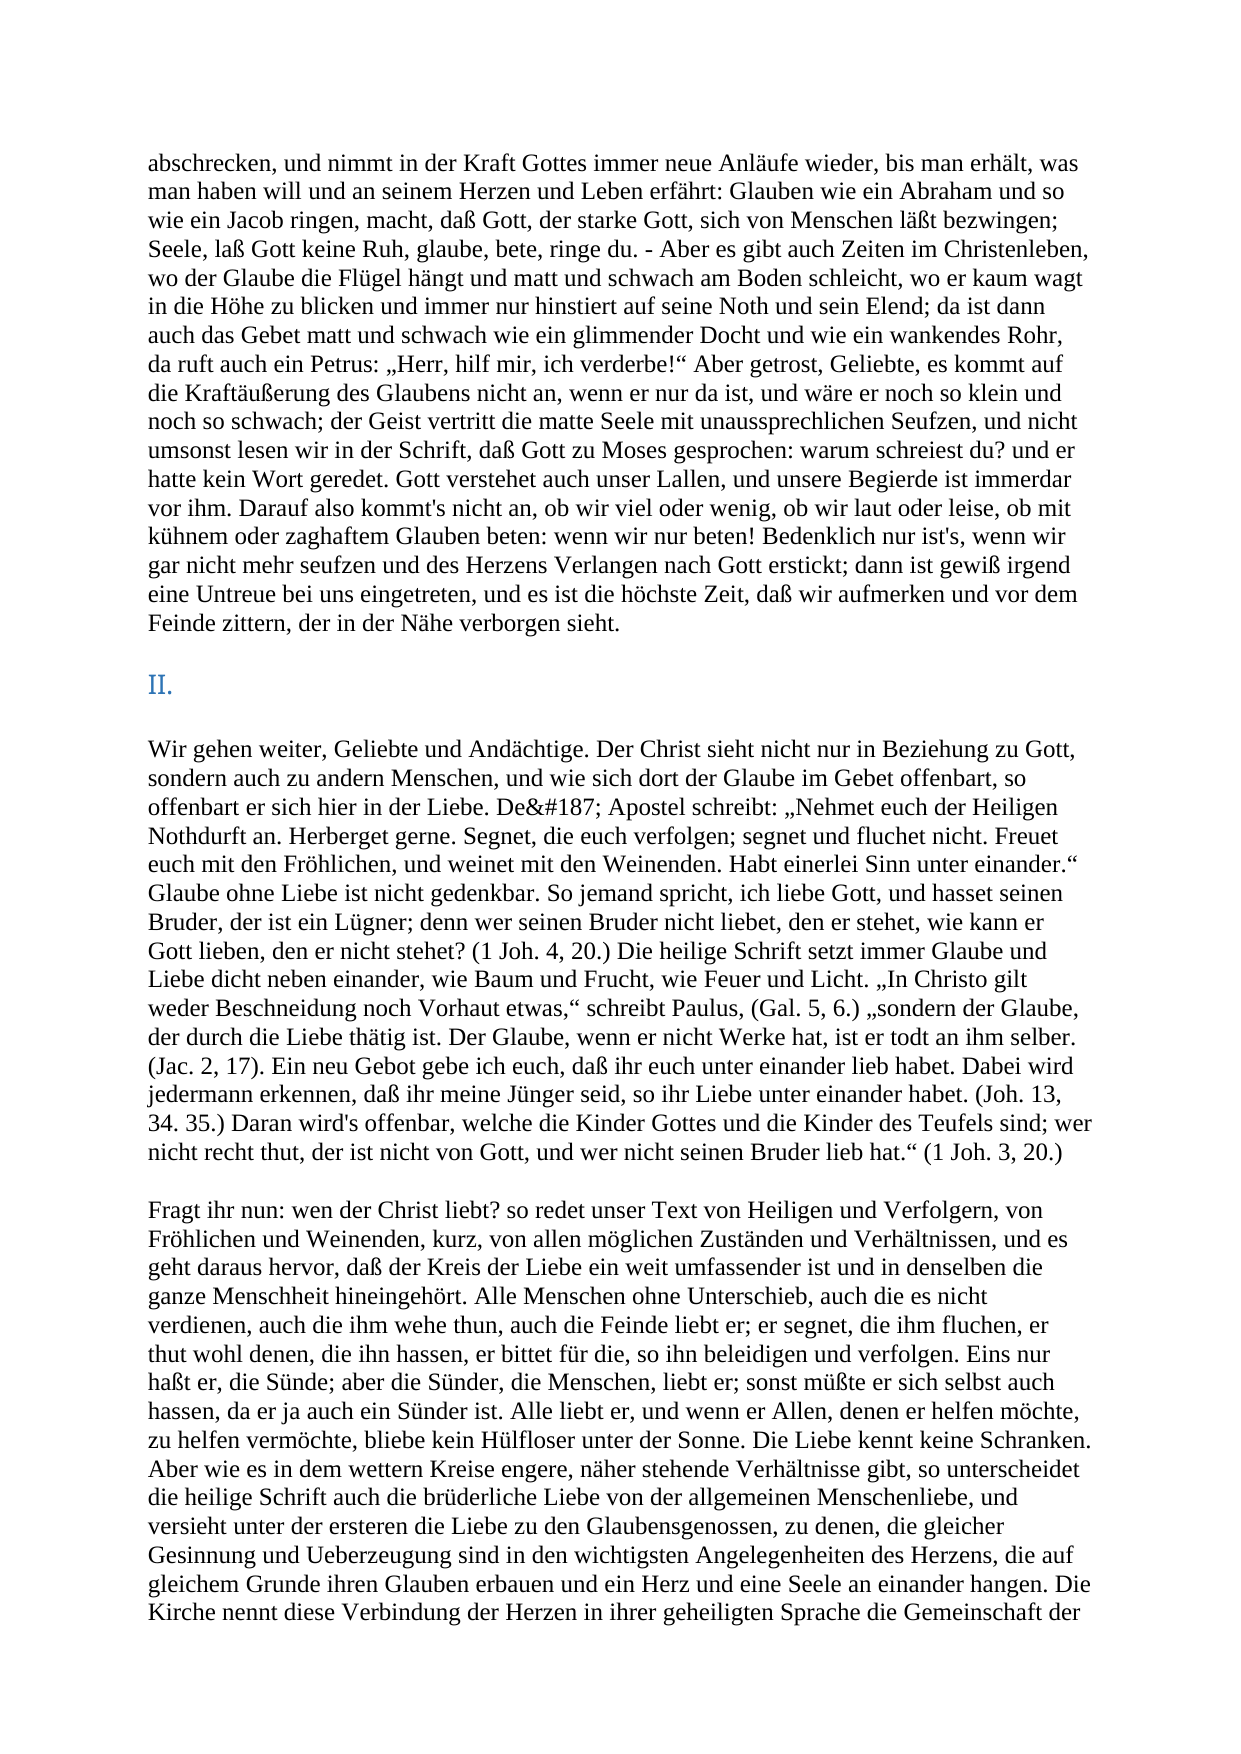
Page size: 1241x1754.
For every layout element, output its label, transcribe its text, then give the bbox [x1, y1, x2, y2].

subtitle II. [148, 666, 1093, 702]
text Wir gehen weiter, Geliebte und Andächtige. Der Christ sieht nicht nur in Beziehung zu Gott, sondern auch zu andern Menschen, und wie sich dort der Glaube im Gebet offenbart, so offenbart er sich hier in der Liebe. De&#187; Apostel schreibt: „Nehmet euch der Heiligen Nothdurft an. Herberget gerne. Segnet, die euch verfolgen; segnet und fluchet nicht. Freuet euch mit den Fröhlichen, und weinet mit den Weinenden. Habt einerlei Sinn unter einander.“ Glaube ohne Liebe ist nicht gedenkbar. So jemand spricht, ich liebe Gott, und hasset seinen Bruder, der ist ein Lügner; denn wer seinen Bruder nicht liebet, den er stehet, wie kann er Gott lieben, den er nicht stehet? (1 Joh. 4, 20.) Die heilige Schrift setzt immer Glaube und Liebe dicht neben einander, wie Baum und Frucht, wie Feuer und Licht. „In Christo gilt weder Beschneidung noch Vorhaut etwas,“ schreibt Paulus, (Gal. 5, 6.) „sondern der Glaube, der durch die Liebe thätig ist. Der Glaube, wenn er nicht Werke hat, ist er todt an ihm selber. (Jac. 2, 17). Ein neu Gebot gebe ich euch, daß ihr euch unter einander lieb habet. Dabei wird jedermann erkennen, daß ihr meine Jünger seid, so ihr Liebe unter einander habet. (Joh. 13, 34. 35.) Daran wird's offenbar, welche die Kinder Gottes und die Kinder des Teufels sind; wer nicht recht thut, der ist nicht von Gott, und wer nicht seinen Bruder lieb hat.“ (1 Joh. 3, 20.) [148, 734, 1093, 1166]
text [148, 1195, 1093, 1626]
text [148, 148, 1093, 636]
